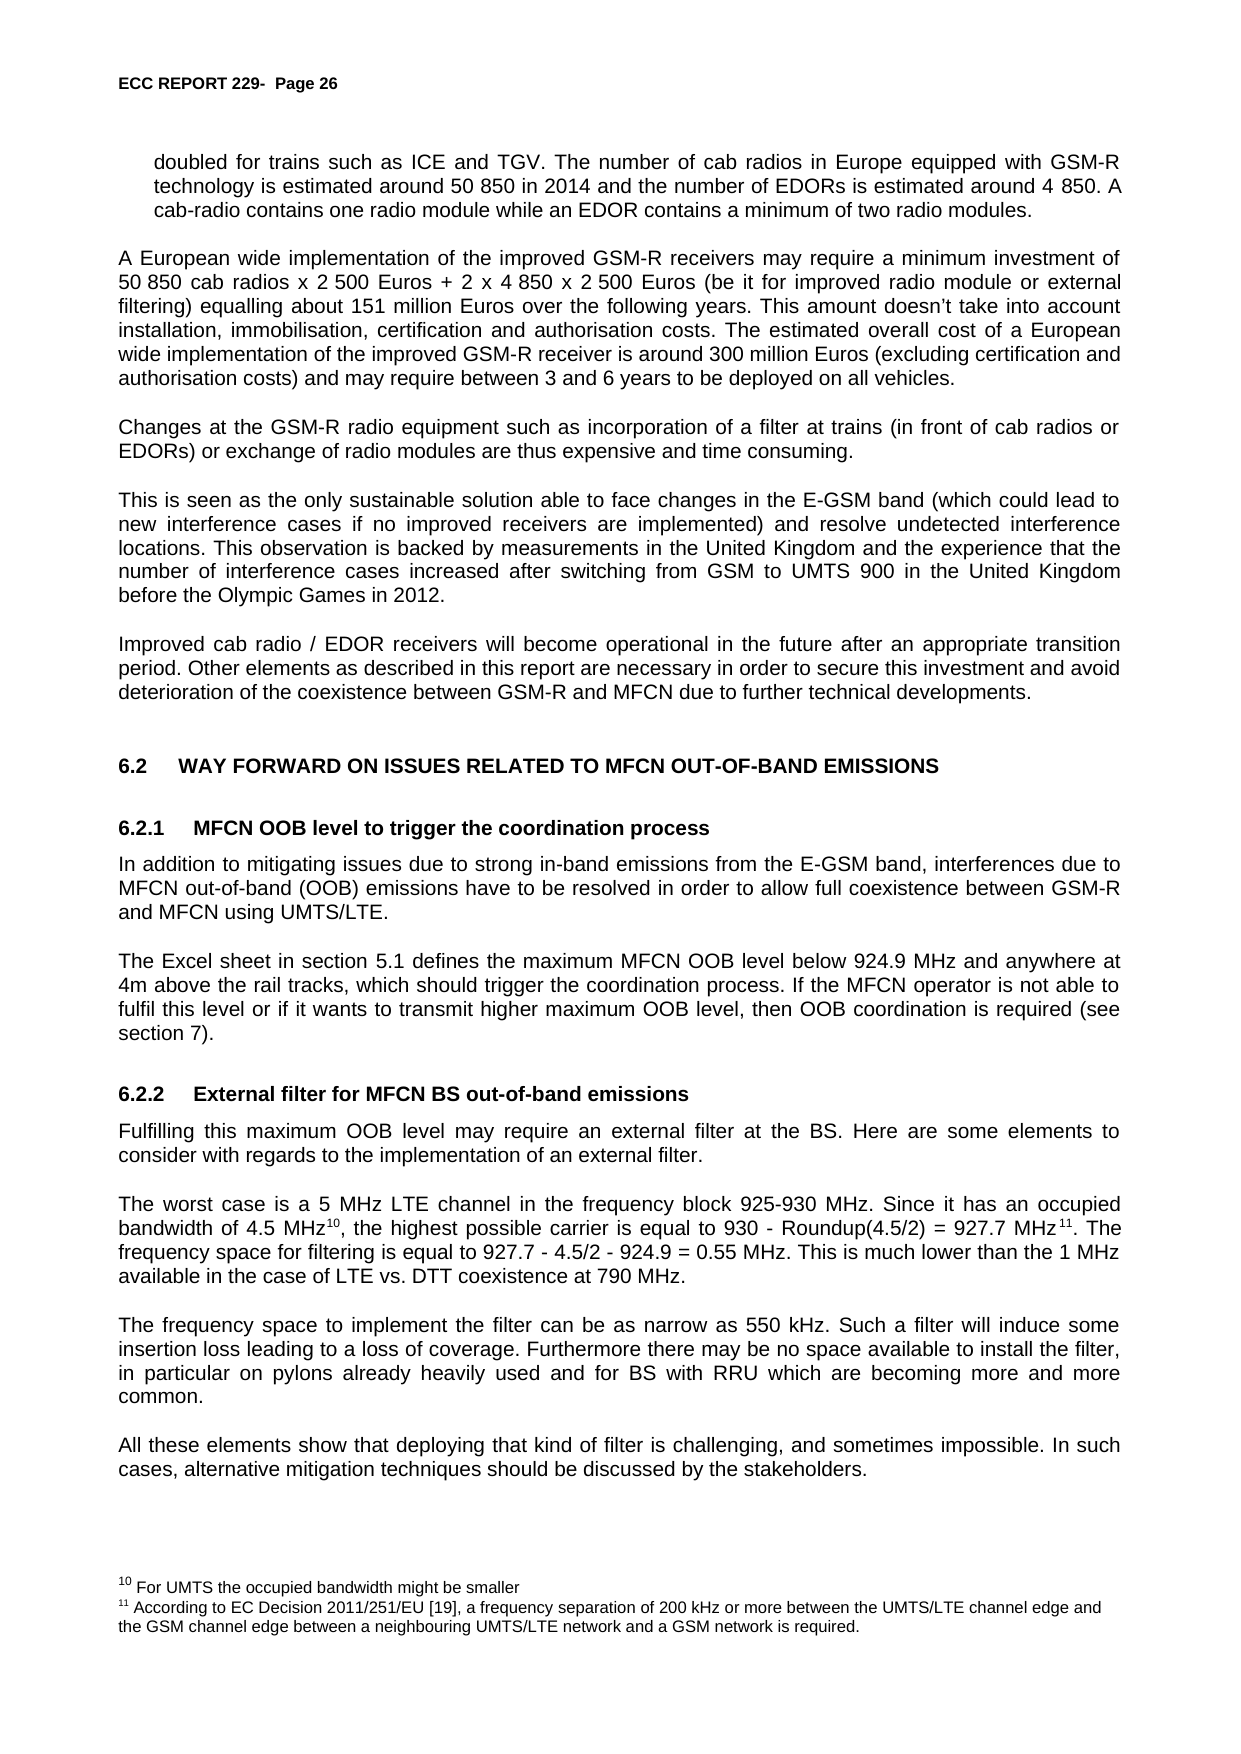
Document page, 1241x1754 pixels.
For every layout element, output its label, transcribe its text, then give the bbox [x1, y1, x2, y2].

text The Excel sheet in section 5.1 defines the maximum MFCN OOB level below 924.9 MHz and anywhere at 4m above the rail tracks, which should trigger the coordination process. If the MFCN operator is not able to fulfil this level or if it wants to transmit higher maximum OOB level, then OOB coordination is required (see section 7). [118, 949, 1122, 1045]
text A European wide implementation of the improved GSM-R receivers may require a minimum investment of 50 850 cab radios x 2 500 Euros + 2 x 4 850 x 2 500 Euros (be it for improved radio module or external filtering) equalling about 151 million Euros over the following years. This amount doesn’t take into account installation, immobilisation, certification and authorisation costs. The estimated overall cost of a European wide implementation of the improved GSM-R receiver is around 300 million Euros (excluding certification and authorisation costs) and may require between 3 and 6 years to be deployed on all vehicles. [118, 246, 1122, 389]
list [118, 150, 1122, 222]
text This is seen as the only sustainable solution able to face changes in the E-GSM band (which could lead to new interference cases if no improved receivers are implemented) and resolve undetected interference locations. This observation is backed by measurements in the United Kingdom and the experience that the number of interference cases increased after switching from GSM to UMTS 900 in the United Kingdom before the Olympic Games in 2012. [118, 487, 1122, 607]
subtitle Way forward on issues related to MFCN out-of-band emissions [118, 754, 1122, 778]
text In addition to mitigating issues due to strong in-band emissions from the E-GSM band, interferences due to MFCN out-of-band (OOB) emissions have to be resolved in order to allow full coexistence between GSM-R and MFCN using UMTS/LTE. [118, 852, 1122, 924]
text The frequency space to implement the filter can be as narrow as 550 kHz. Such a filter will induce some insertion loss leading to a loss of coverage. Furthermore there may be no space available to install the filter, in particular on pylons already heavily used and for BS with RRU which are becoming more and more common. [118, 1312, 1122, 1408]
text The worst case is a 5 MHz LTE channel in the frequency block 925-930 MHz. Since it has an occupied bandwidth of 4.5 MHz, the highest possible carrier is equal to 930 - Roundup(4.5/2) = 927.7 MHz. The frequency space for filtering is equal to 927.7 - 4.5/2 - 924.9 = 0.55 MHz. This is much lower than the 1 MHz available in the case of LTE vs. DTT coexistence at 790 MHz. [118, 1192, 1122, 1287]
text All these elements show that deploying that kind of filter is challenging, and sometimes impossible. In such cases, alternative mitigation techniques should be discussed by the stakeholders. [118, 1433, 1122, 1481]
subtitle MFCN OOB level to trigger the coordination process [118, 816, 1122, 839]
text Changes at the GSM-R radio equipment such as incorporation of a filter at trains (in front of cab radios or EDORs) or exchange of radio modules are thus expensive and time consuming. [118, 414, 1122, 462]
text Improved cab radio / EDOR receivers will become operational in the future after an appropriate transition period. Other elements as described in this report are necessary in order to secure this investment and avoid deterioration of the coexistence between GSM-R and MFCN due to further technical developments. [118, 632, 1122, 704]
text Fulfilling this maximum OOB level may require an external filter at the BS. Here are some elements to consider with regards to the implementation of an external filter. [118, 1119, 1122, 1167]
subtitle External filter for MFCN BS out-of-band emissions [118, 1082, 1122, 1106]
